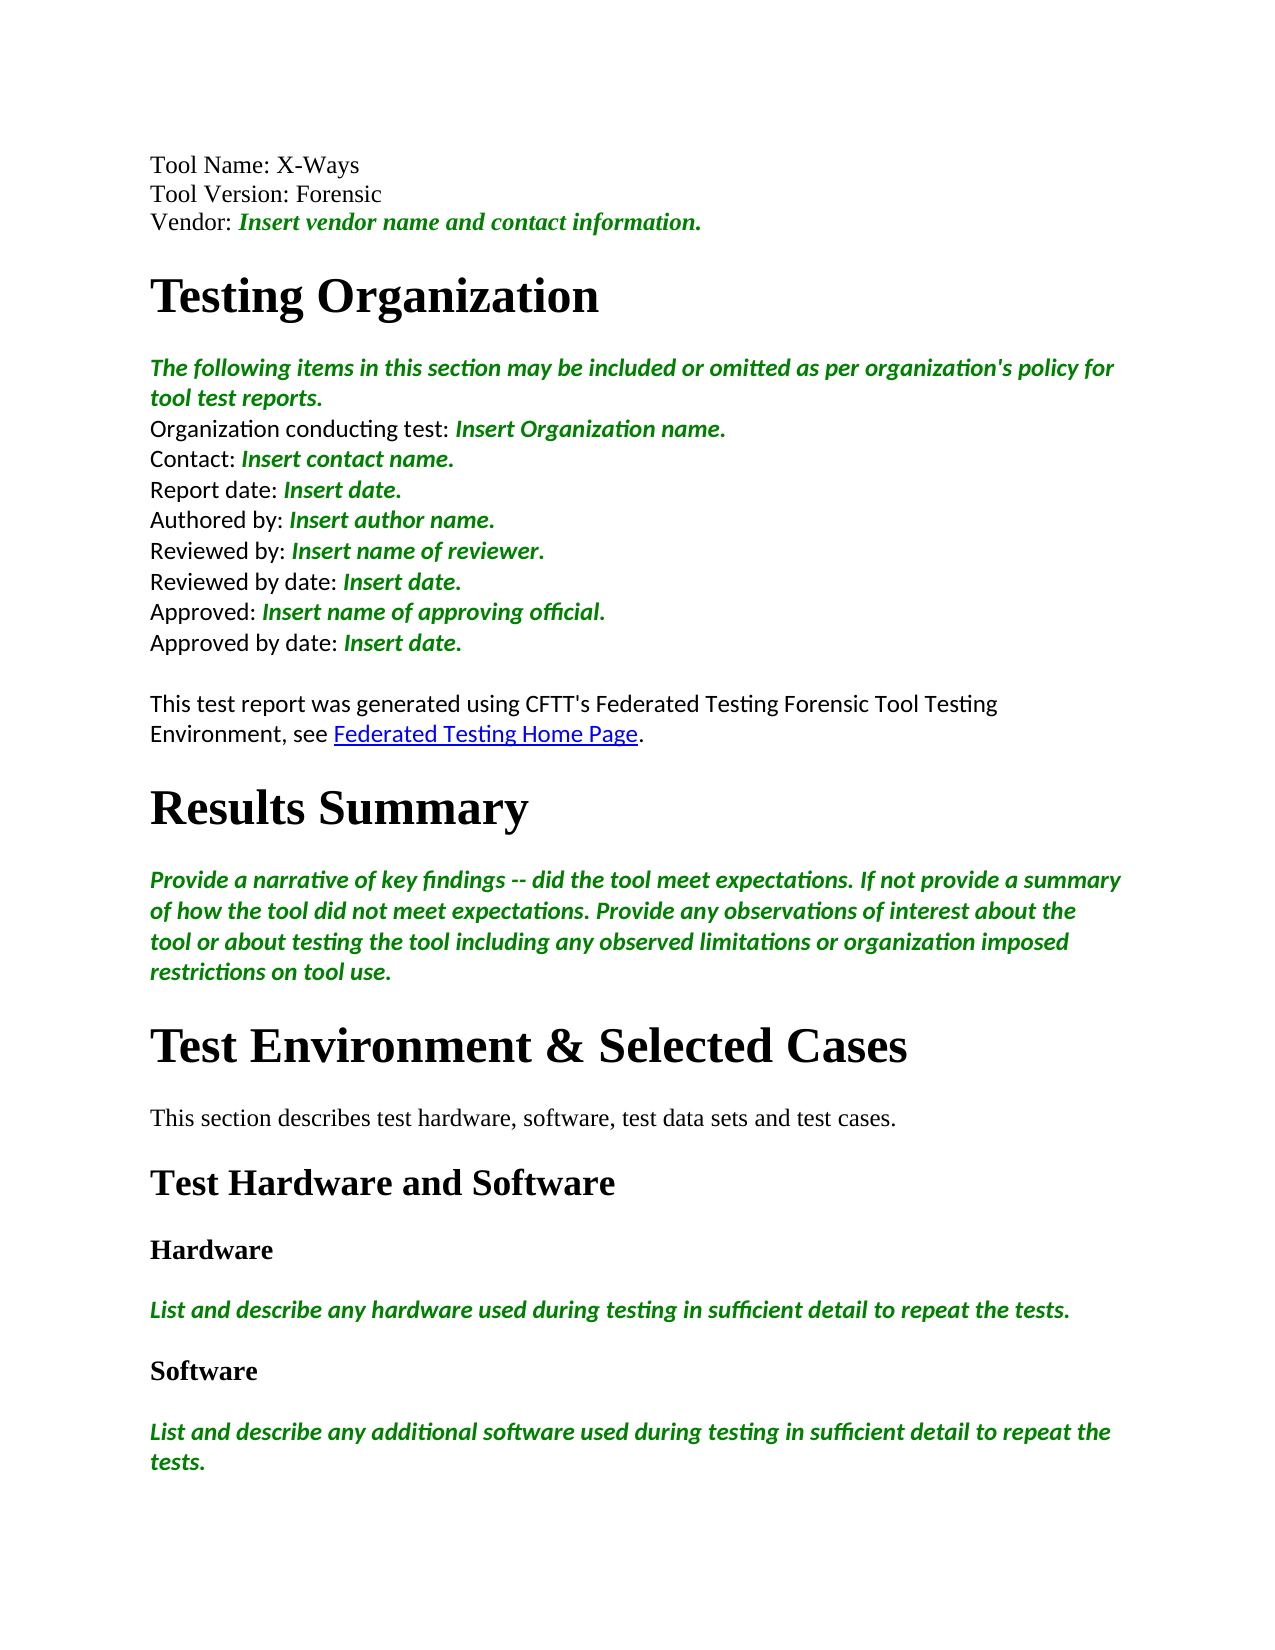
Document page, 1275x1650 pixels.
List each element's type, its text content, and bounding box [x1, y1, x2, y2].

subtitle Results Summary [150, 778, 1125, 836]
subtitle Hardware [150, 1233, 1125, 1265]
text List and describe any additional software used during testing in sufficient detail to repeat the tests. [150, 1416, 1125, 1477]
text Tool Name: X-Ways Tool Version: Forensic Vendor: Insert vendor name and contact information. [150, 150, 1125, 236]
subtitle Test Hardware and Software [150, 1161, 1125, 1204]
text The following items in this section may be included or omitted as per organization's policy for tool test reports. Organization conducting test: Insert Organization name. Contact: Insert contact name. Report date: Insert date. Authored by: Insert author name. Reviewed by: Insert name of reviewer. Reviewed by date: Insert date. Approved: Insert name of approving official. Approved by date: Insert date. This test report was generated using CFTT's Federated Testing Forensic Tool Testing Environment, see Federated Testing Home Page. [150, 352, 1125, 749]
text This section describes test hardware, software, test data sets and test cases. [150, 1103, 1125, 1131]
subtitle Software [150, 1354, 1125, 1386]
text Provide a narrative of key findings -- did the tool meet expectations. If not provide a summary of how the tool did not meet expectations. Provide any observations of interest about the tool or about testing the tool including any observed limitations or organization imposed restrictions on tool use. [150, 865, 1125, 987]
subtitle Testing Organization [150, 265, 1125, 323]
text List and describe any hardware used during testing in sufficient detail to repeat the tests. [150, 1294, 1125, 1325]
subtitle Test Environment & Selected Cases [150, 1016, 1125, 1073]
